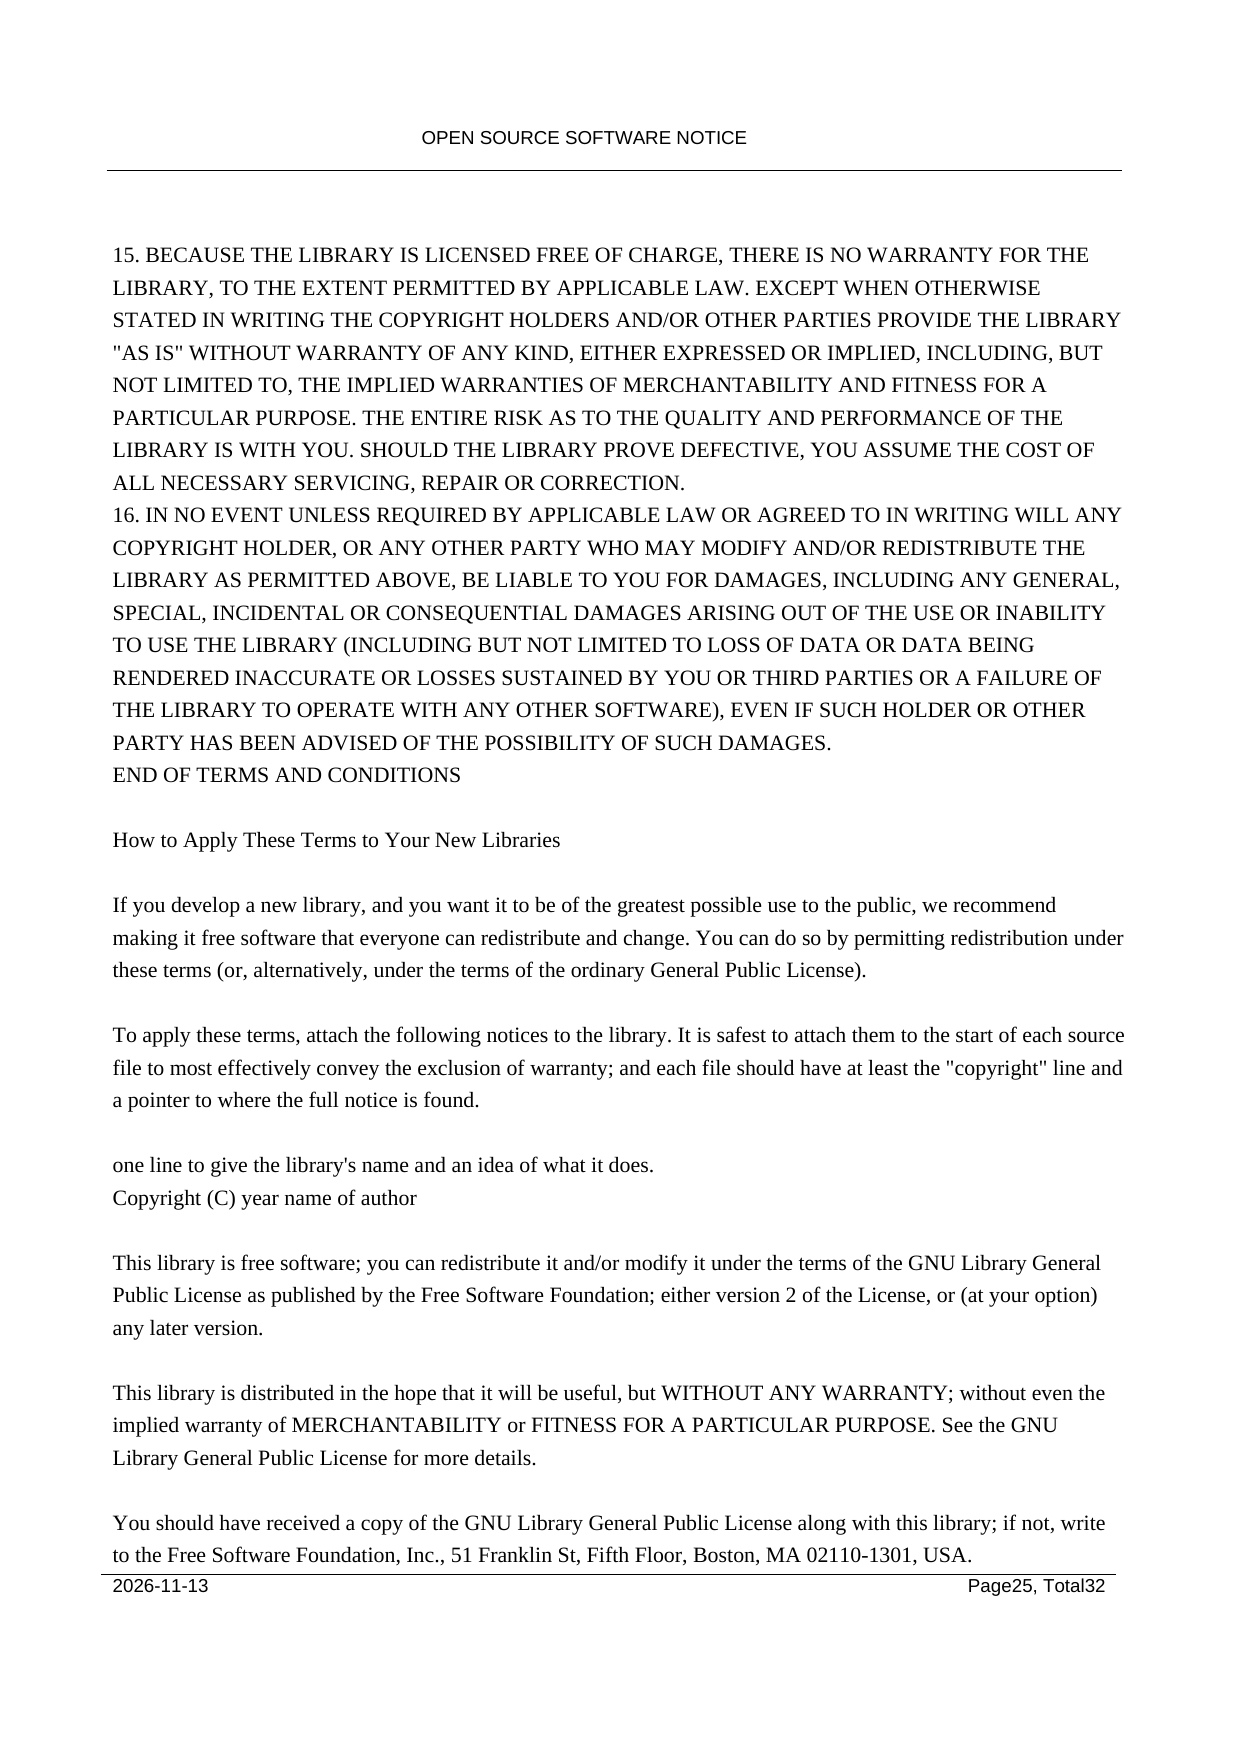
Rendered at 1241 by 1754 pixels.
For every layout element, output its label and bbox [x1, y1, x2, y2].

text [112, 206, 1128, 1571]
